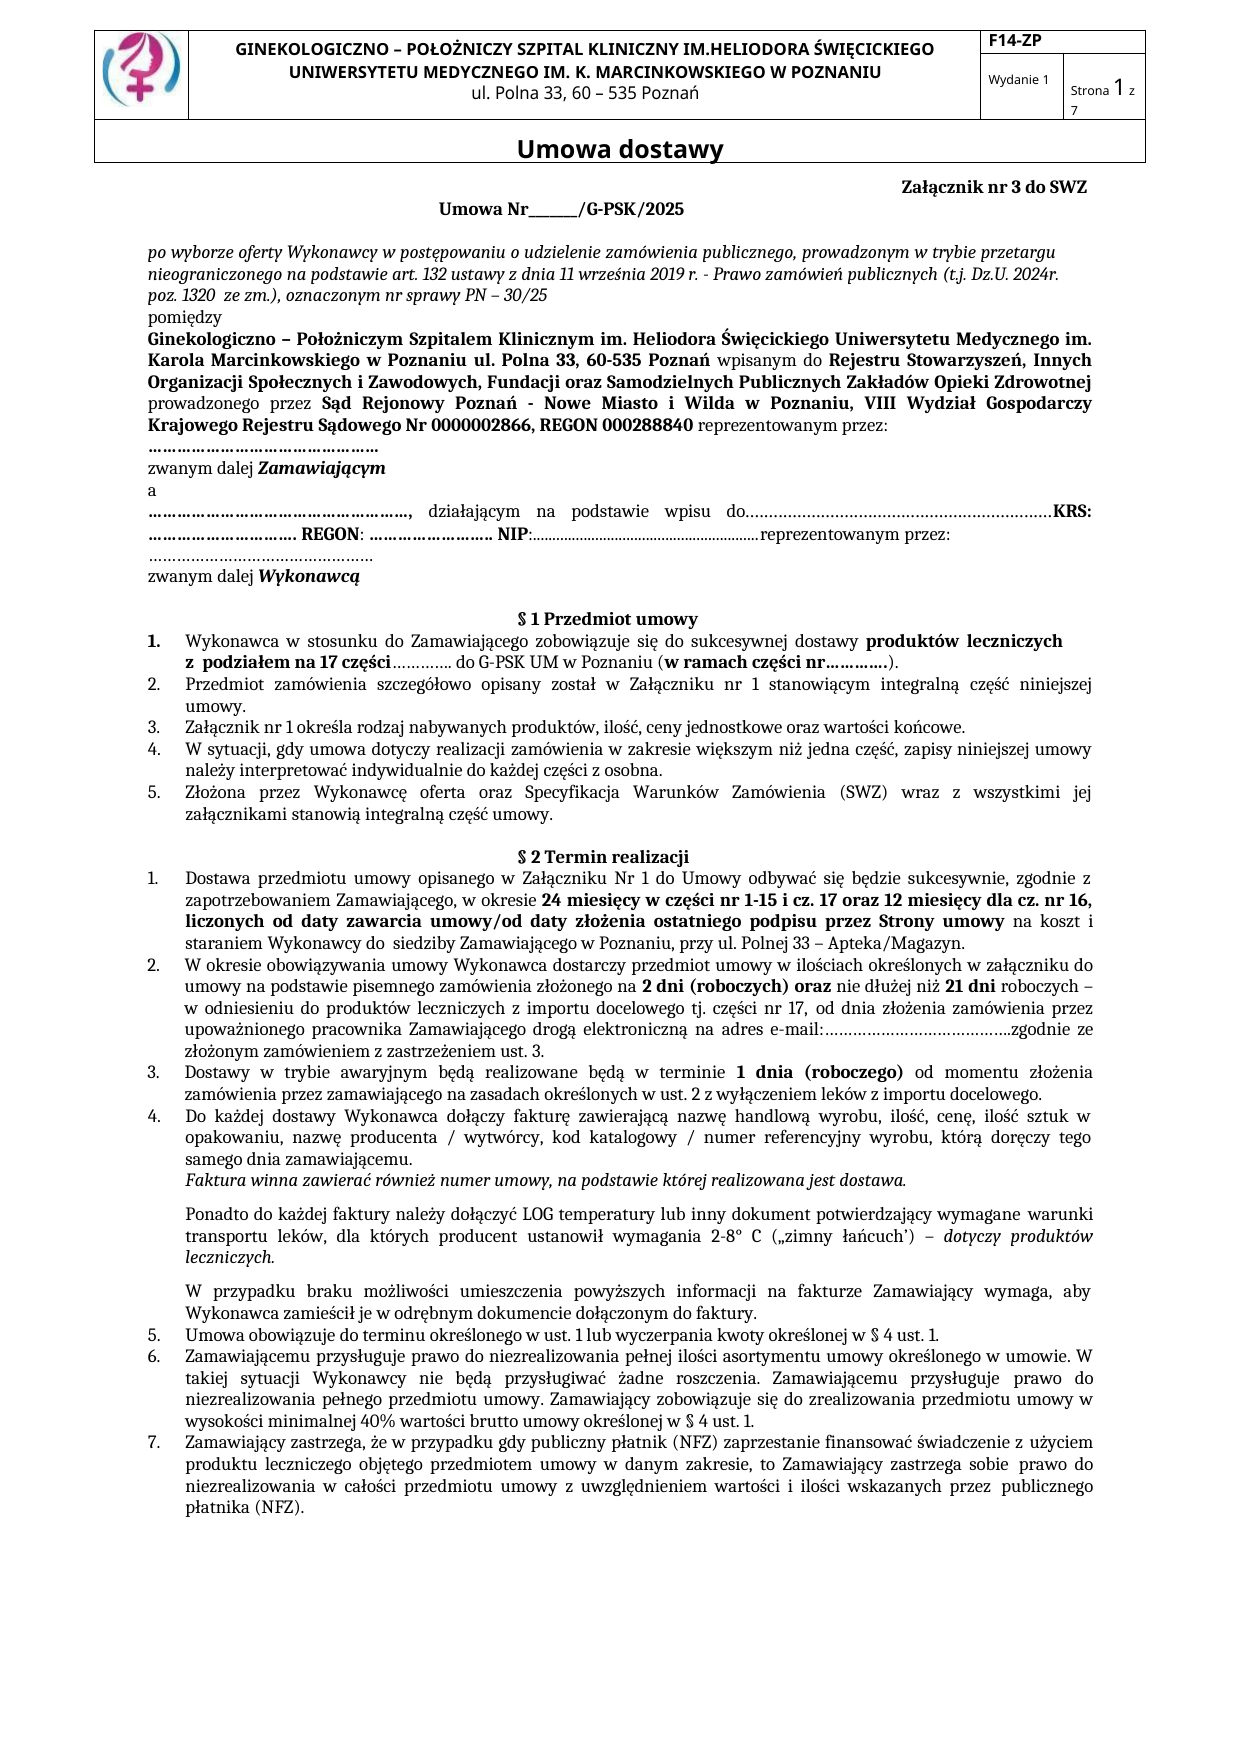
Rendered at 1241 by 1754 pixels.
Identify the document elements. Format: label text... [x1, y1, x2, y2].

text W przypadku braku możliwości umieszczenia powyższych informacji na fakturze Zamawiający wymaga, aby Wykonawca zamieścił je w odrębnym dokumencie dołączonym do faktury. [185, 1281, 1092, 1324]
list Dostawa przedmiotu umowy opisanego w Załączniku Nr 1 do Umowy odbywać się będzie sukcesywnie, zgodnie z zapotrzebowaniem Zamawiającego, w okresie 24 miesięcy w części nr 1-15 i cz. 17 oraz 12 miesięcy dla cz. nr 16, liczonych od daty zawarcia umowy/od daty złożenia ostatniego podpisu przez Strony umowy na koszt i staraniem Wykonawcy do siedziby Zamawiającego w Poznaniu, przy ul. Polnej 33 – Apteka/Magazyn. [148, 868, 1093, 954]
text Umowa Nr_______/G-PSK/2025 [402, 198, 1157, 220]
picture [102, 31, 182, 107]
subtitle Ginekologiczno – Położniczym Szpitalem Klinicznym im. Heliodora Święcickiego Uniwersytetu Medycznego im. Karola Marcinkowskiego w Poznaniu ul. Polna 33, 60-535 Poznań wpisanym do Rejestru Stowarzyszeń, Innych Organizacji Społecznych i Zawodowych, Fundacji oraz Samodzielnych Publicznych Zakładów Opieki Zdrowotnej prowadzonego przez Sąd Rejonowy Poznań - Nowe Miasto i Wilda w Poznaniu, VIII Wydział Gospodarczy Krajowego Rejestru Sądowego Nr 0000002866, REGON 000288840 reprezentowanym przez: [148, 328, 1093, 436]
text …………………………. REGON: …………………….. NIP: reprezentowanym przez: [148, 522, 1157, 544]
list Załącznik nr 1 określa rodzaj nabywanych produktów, ilość, ceny jednostkowe oraz wartości końcowe. [148, 717, 1157, 738]
list Zamawiający zastrzega, że w przypadku gdy publiczny płatnik (NFZ) zaprzestanie finansować świadczenie z użyciem produktu leczniczego objętego przedmiotem umowy w danym zakresie, to Zamawiający zastrzega sobie prawo do niezrealizowania w całości przedmiotu umowy z uwzględnieniem wartości i ilości wskazanych przez publicznego płatnika (NFZ). [148, 1432, 1093, 1518]
list Przedmiot zamówienia szczegółowo opisany został w Załączniku nr 1 stanowiącym integralną część niniejszej umowy. [148, 674, 1093, 717]
text pomiędzy [148, 307, 1157, 328]
list Wykonawca w stosunku do Zamawiającego zobowiązuje się do sukcesywnej dostawy produktów leczniczych [148, 631, 1157, 652]
list Złożona przez Wykonawcę oferta oraz Specyfikacja Warunków Zamówienia (SWZ) wraz z wszystkimi jej załącznikami stanowią integralną część umowy. [148, 782, 1092, 825]
text po wyborze oferty Wykonawcy w postępowaniu o udzielenie zamówienia publicznego, prowadzonym w trybie przetargu nieograniczonego na podstawie art. 132 ustawy z dnia 11 września 2019 r. - Prawo zamówień publicznych (t.j. Dz.U. 2024r. [148, 242, 1148, 285]
text Ponadto do każdej faktury należy dołączyć LOG temperatury lub inny dokument potwierdzający wymagane warunki transportu leków, dla których producent ustanowił wymagania 2-8° C („zimny łańcuch’) – dotyczy produktów leczniczych. [185, 1204, 1093, 1268]
text ………………………………………… zwanym dalej Zamawiającym a [148, 436, 393, 501]
text ………………………………………………, działającym na podstawie wpisu do KRS: [148, 501, 1157, 522]
text ………………………………………… zwanym dalej Wykonawcą [148, 544, 375, 587]
list Zamawiającemu przysługuje prawo do niezrealizowania pełnej ilości asortymentu umowy określonego w umowie. W takiej sytuacji Wykonawcy nie będą przysługiwać żadne roszczenia. Zamawiającemu przysługuje prawo do niezrealizowania pełnego przedmiotu umowy. Zamawiający zobowiązuje się do zrealizowania przedmiotu umowy w wysokości minimalnej 40% wartości brutto umowy określonej w § 4 ust. 1. [148, 1346, 1093, 1432]
subtitle § 1 Przedmiot umowy [517, 609, 1157, 631]
list Dostawy w trybie awaryjnym będą realizowane będą w terminie 1 dnia (roboczego) od momentu złożenia zamówienia przez zamawiającego na zasadach określonych w ust. 2 z wyłączeniem leków z importu docelowego. [147, 1062, 1093, 1105]
text Faktura winna zawierać również numer umowy, na podstawie której realizowana jest dostawa. [185, 1170, 1157, 1191]
subtitle W sytuacji, gdy umowa dotyczy realizacji zamówienia w zakresie większym niż jedna część, zapisy niniejszej umowy należy interpretować indywidualnie do każdej części z osobna. [148, 738, 1092, 782]
list Do każdej dostawy Wykonawca dołączy fakturę zawierającą nazwę handlową wyrobu, ilość, cenę, ilość sztuk w opakowaniu, nazwę producenta / wytwórcy, kod katalogowy / numer referencyjny wyrobu, którą doręczy tego samego dnia zamawiającemu. [148, 1105, 1093, 1170]
text poz. 1320 ze zm.), oznaczonym nr sprawy PN – 30/25 [148, 285, 1148, 307]
subtitle § 2 Termin realizacji [517, 846, 1157, 868]
text z podziałem na 17 części…………. do G-PSK UM w Poznaniu (w ramach części nr………….). [185, 652, 1157, 674]
list Umowa obowiązuje do terminu określonego w ust. 1 lub wyczerpania kwoty określonej w § 4 ust. 1. [148, 1324, 1157, 1346]
subtitle Załącznik nr 3 do SWZ [817, 177, 1094, 198]
list W okresie obowiązywania umowy Wykonawca dostarczy przedmiot umowy w ilościach określonych w załączniku do umowy na podstawie pisemnego zamówienia złożonego na 2 dni (roboczych) oraz nie dłużej niż 21 dni roboczych – w odniesieniu do produktów leczniczych z importu docelowego tj. części nr 17, od dnia złożenia zamówienia przez upoważnionego pracownika Zamawiającego drogą elektroniczną na adres e-mail:………………………………….zgodnie ze złożonym zamówieniem z zastrzeżeniem ust. 3. [147, 954, 1093, 1062]
